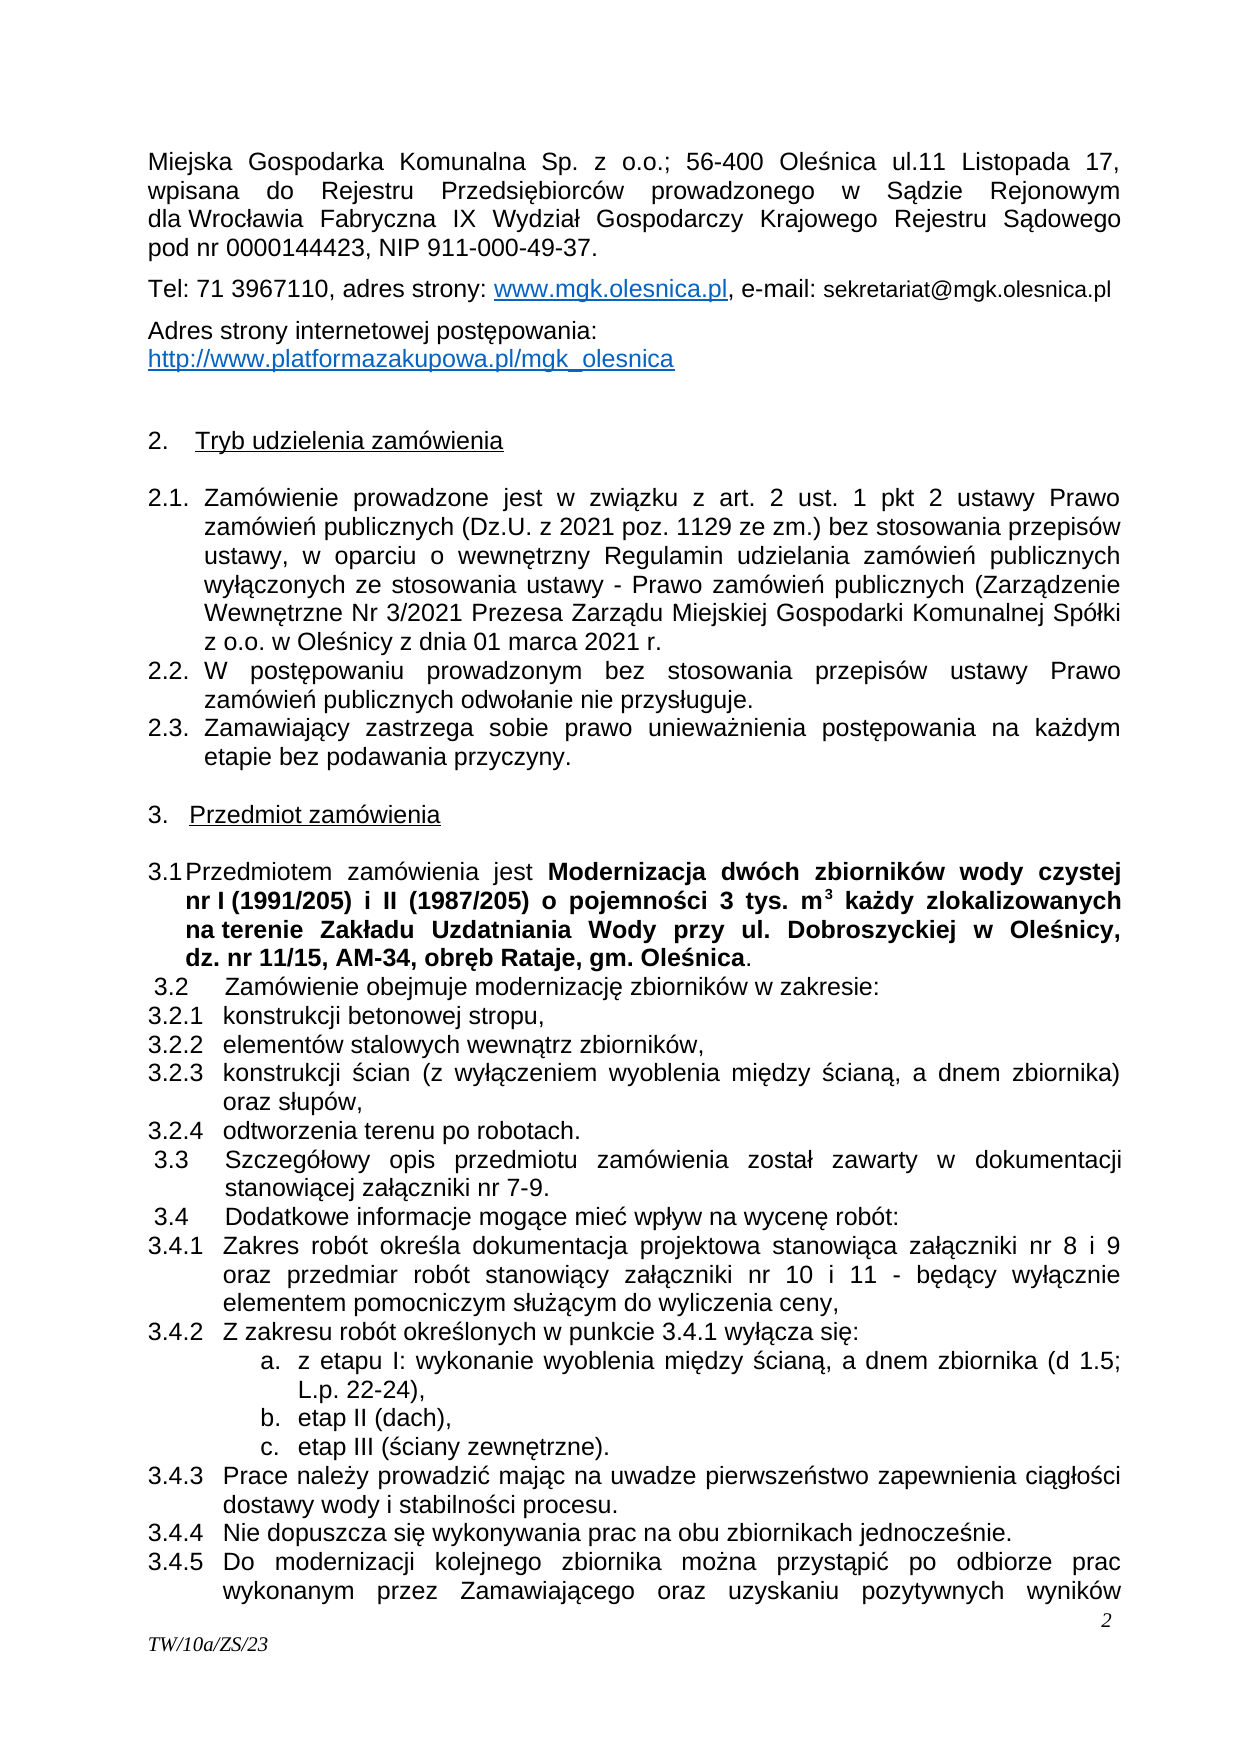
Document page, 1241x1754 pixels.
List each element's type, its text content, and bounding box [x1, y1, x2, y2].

list Zamówienie prowadzone jest w związku z art. 2 ust. 1 pkt 2 ustawy Prawo zamówień publicznych (Dz.U. z 2021 poz. 1129 ze zm.) bez stosowania przepisów ustawy, w oparciu o wewnętrzny Regulamin udzielania zamówień publicznych wyłączonych ze stosowania ustawy - Prawo zamówień publicznych (Zarządzenie Wewnętrzne Nr 3/2021 Prezesa Zarządu Miejskiej Gospodarki Komunalnej Spółki z o.o. w Oleśnicy z dnia 01 marca 2021 r. [148, 483, 1122, 656]
list elementów stalowych wewnątrz zbiorników, [148, 1030, 1122, 1058]
list z etapu I: wykonanie wyoblenia między ścianą, a dnem zbiornika (d 1.5; L.p. 22-24), [260, 1346, 1122, 1403]
list etap II (dach), [260, 1403, 1122, 1432]
list Zamówienie obejmuje modernizację zbiorników w zakresie: [154, 972, 1122, 1001]
list Tryb udzielenia zamówienia [148, 426, 1122, 455]
list Przedmiotem zamówienia jest Modernizacja dwóch zbiorników wody czystej nr I (1991/205) i II (1987/205) o pojemności 3 tys. m3 każdy zlokalizowanych na terenie Zakładu Uzdatniania Wody przy ul. Dobroszyckiej w Oleśnicy, dz. nr 11/15, AM-34, obręb Rataje, gm. Oleśnica. [148, 857, 1122, 972]
list Zakres robót określa dokumentacja projektowa stanowiąca załączniki nr 8 i 9 oraz przedmiar robót stanowiący załączniki nr 10 i 11 - będący wyłącznie elementem pomocniczym służącym do wyliczenia ceny, [148, 1231, 1122, 1317]
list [148, 1547, 1122, 1605]
text http://www.platformazakupowa.pl/mgk_olesnica [148, 344, 1122, 426]
list odtworzenia terenu po robotach. [148, 1116, 1122, 1145]
list W postępowaniu prowadzonym bez stosowania przepisów ustawy Prawo zamówień publicznych odwołanie nie przysługuje. [148, 656, 1122, 713]
list Przedmiot zamówienia [148, 800, 1122, 828]
text Adres strony internetowej postępowania: [148, 316, 1122, 344]
list etap III (ściany zewnętrzne). [260, 1432, 1122, 1461]
text Miejska Gospodarka Komunalna Sp. z o.o.; 56-400 Oleśnica ul.11 Listopada 17, wpisana do Rejestru Przedsiębiorców prowadzonego w Sądzie Rejonowym dla Wrocławia Fabryczna IX Wydział Gospodarczy Krajowego Rejestru Sądowego pod nr 0000144423, NIP 911-000-49-37. [148, 118, 1122, 262]
list Zamawiający zastrzega sobie prawo unieważnienia postępowania na każdym etapie bez podawania przyczyny. [148, 713, 1122, 771]
list konstrukcji ścian (z wyłączeniem wyoblenia między ścianą, a dnem zbiornika) oraz słupów, [148, 1058, 1122, 1116]
list konstrukcji betonowej stropu, [148, 1001, 1122, 1030]
list Prace należy prowadzić mając na uwadze pierwszeństwo zapewnienia ciągłości dostawy wody i stabilności procesu. [148, 1461, 1122, 1518]
text Tel: 71 3967110, adres strony: www.mgk.olesnica.pl, e-mail: sekretariat@mgk.olesnica.pl [148, 274, 1122, 303]
list Szczegółowy opis przedmiotu zamówienia został zawarty w dokumentacji stanowiącej załączniki nr 7-9. [154, 1145, 1122, 1202]
list Dodatkowe informacje mogące mieć wpływ na wycenę robót: [154, 1202, 1122, 1231]
list Nie dopuszcza się wykonywania prac na obu zbiornikach jednocześnie. [148, 1518, 1122, 1547]
list Z zakresu robót określonych w punkcie 3.4.1 wyłącza się: [148, 1317, 1122, 1346]
